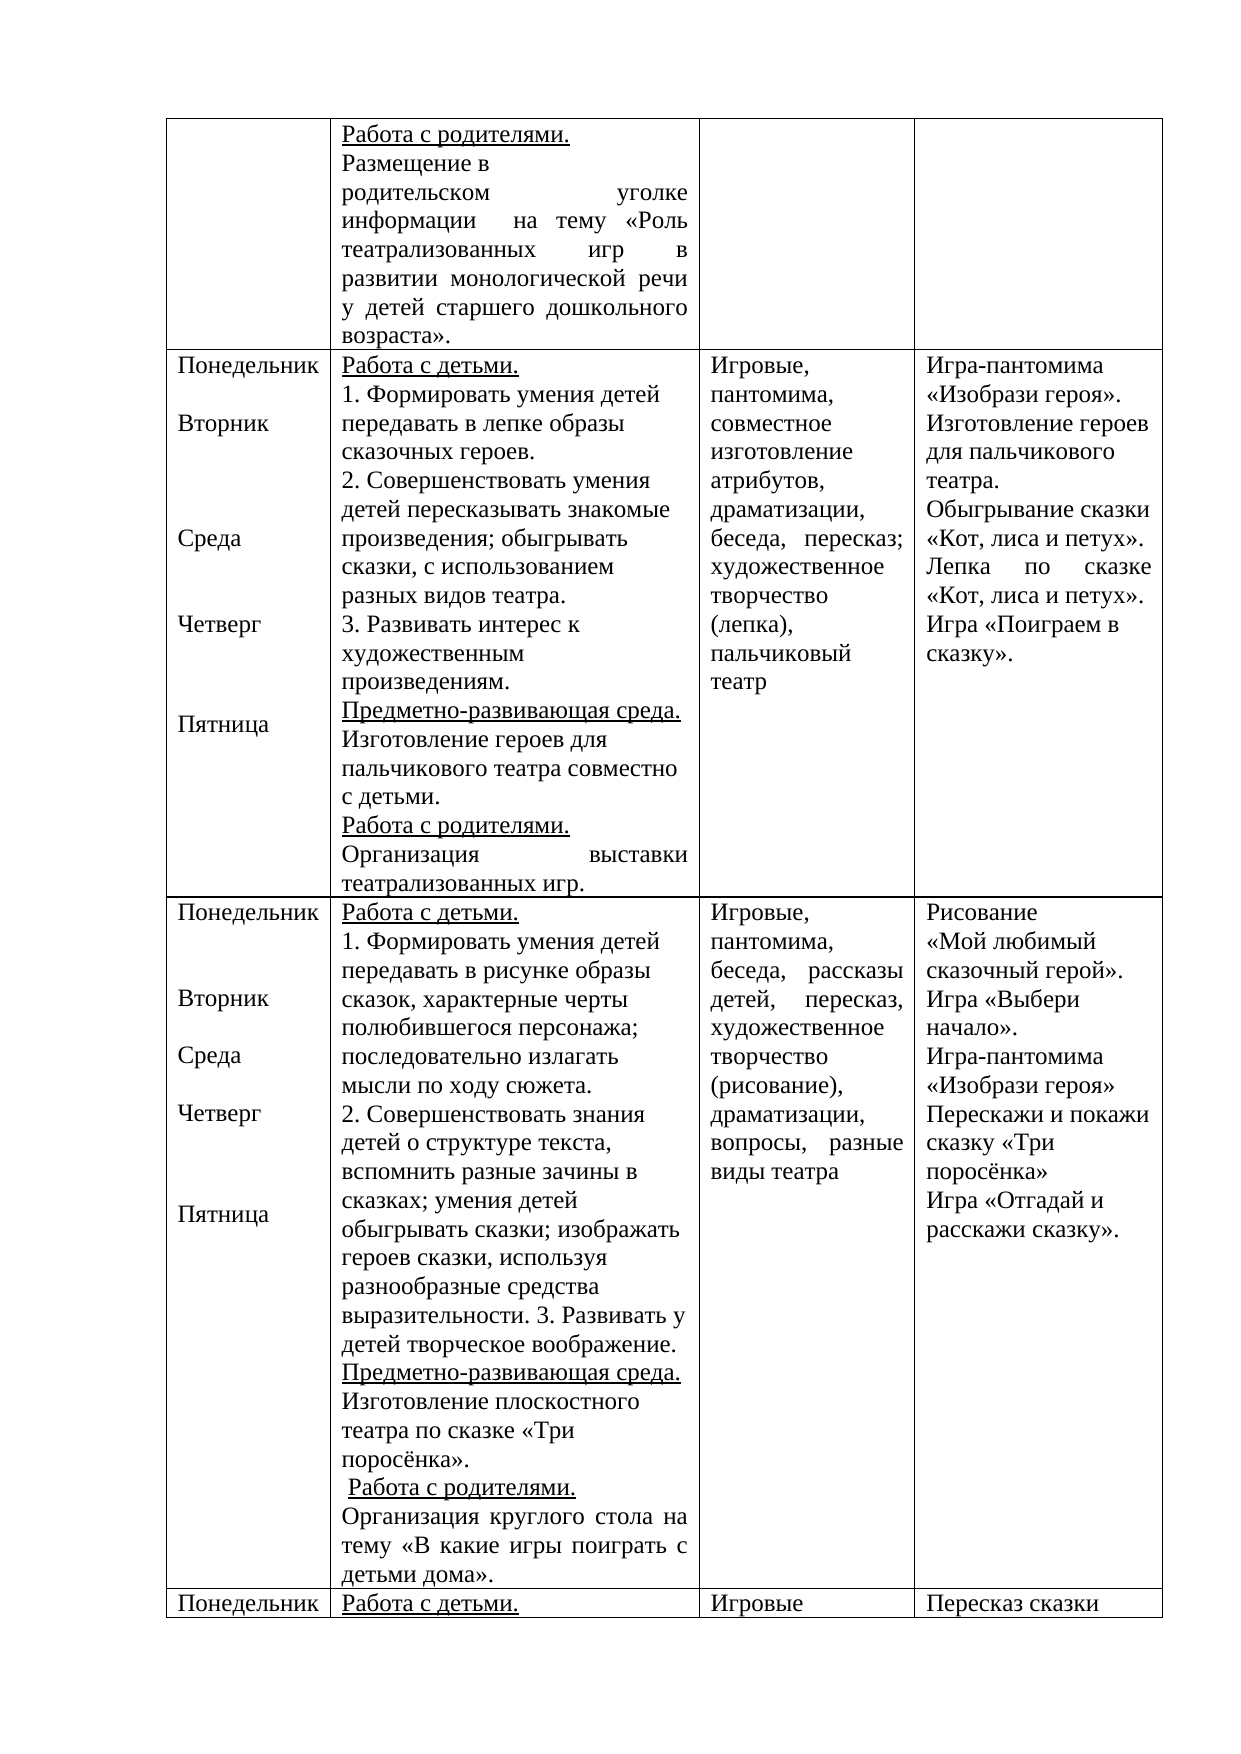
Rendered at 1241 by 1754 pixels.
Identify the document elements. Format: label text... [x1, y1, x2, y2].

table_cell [700, 119, 914, 349]
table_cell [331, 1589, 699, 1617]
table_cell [167, 1589, 330, 1617]
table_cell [700, 1589, 914, 1617]
table_cell Понедельник Вторник Среда Четверг Пятница [167, 350, 330, 896]
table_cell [331, 119, 699, 349]
table_cell Работа с детьми. 1. Формировать умения детей передавать в рисунке образы сказок, характерные черты полюбившегося персонажа; последовательно излагать мысли по ходу сюжета. 2. Совершенствовать знания детей о структуре текста, вспомнить разные зачины в сказках; умения детей обыгрывать сказки; изображать героев сказки, используя разнообразные средства выразительности. 3. Развивать у детей творческое воображение. Предметно-развивающая среда. Изготовление плоскостного театра по сказке «Три поросёнка». Работа с родителями. Организация круглого стола на тему «В какие игры поиграть с детьми дома». [331, 898, 699, 1587]
table_cell Игра-пантомима «Изобрази героя». Изготовление героев для пальчикового театра. Обыгрывание сказки «Кот, лиса и петух». Лепка по сказке «Кот, лиса и петух». Игра «Поиграем в сказку». [915, 350, 1162, 896]
table_cell Понедельник Вторник Среда Четверг Пятница [167, 898, 330, 1587]
table_cell Рисование «Мой любимый сказочный герой». Игра «Выбери начало». Игра-пантомима «Изобрази героя» Перескажи и покажи сказку «Три поросёнка» Игра «Отгадай и расскажи сказку». [915, 898, 1162, 1587]
table_cell Работа с детьми. 1. Формировать умения детей передавать в лепке образы сказочных героев. 2. Совершенствовать умения детей пересказывать знакомые произведения; обыгрывать сказки, с использованием разных видов театра. 3. Развивать интерес к художественным произведениям. Предметно-развивающая среда. Изготовление героев для пальчикового театра совместно с детьми. Работа с родителями. Организация выставки театрализованных игр. [331, 350, 699, 896]
table_cell Игровые, пантомима, беседа, рассказы детей, пересказ, художественное творчество (рисование), драматизации, вопросы, разные виды театра [700, 898, 914, 1587]
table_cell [915, 1589, 1162, 1617]
table_cell Игровые, пантомима, совместное изготовление атрибутов, драматизации, беседа, пересказ; художественное творчество (лепка), пальчиковый театр [700, 350, 914, 896]
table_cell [915, 119, 1162, 349]
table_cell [167, 119, 330, 349]
